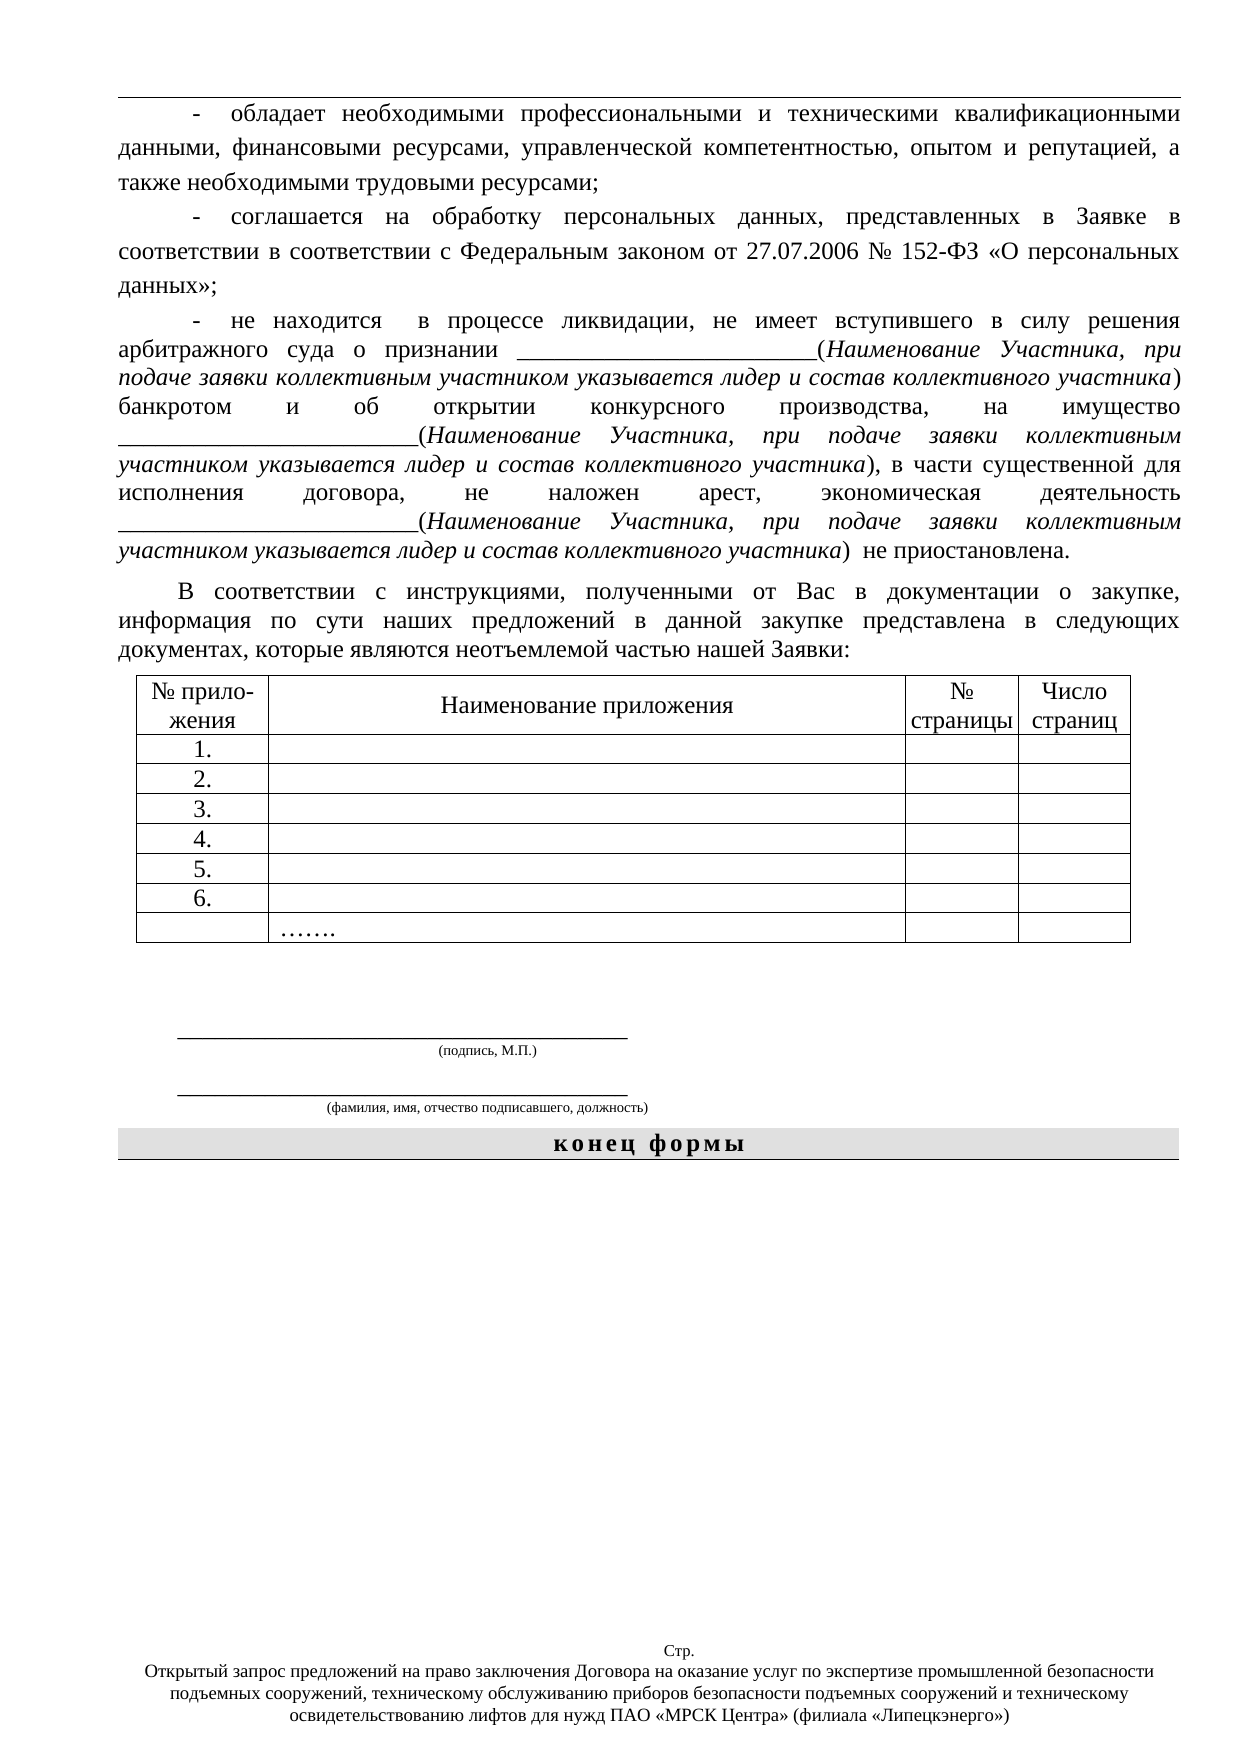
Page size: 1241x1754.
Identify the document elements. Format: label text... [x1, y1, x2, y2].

table_header Число страниц [1019, 676, 1130, 733]
list соглашается на обработку персональных данных, представленных в Заявке в соответствии в соответствии с Федеральным законом от 27.07.2006 № 152-ФЗ «О персональных данных»; [118, 201, 1181, 299]
table_cell [1019, 913, 1130, 942]
text ____________________________________ [118, 1071, 1181, 1099]
table_cell 1. [137, 735, 268, 763]
list обладает необходимыми профессиональными и техническими квалификационными данными, финансовыми ресурсами, управленческой компетентностью, опытом и репутацией, а также необходимыми трудовыми ресурсами; [118, 98, 1181, 196]
table_cell [269, 854, 905, 882]
table_cell 3. [137, 794, 268, 823]
table_cell 4. [137, 824, 268, 853]
table_cell [269, 884, 905, 912]
table_cell ……. [269, 913, 905, 942]
table_header Наименование приложения [269, 676, 905, 733]
table_cell [906, 764, 1018, 793]
table_cell [1019, 735, 1130, 763]
text ____________________________________ [118, 1013, 1181, 1042]
table_cell [1019, 764, 1130, 793]
table_cell [269, 794, 905, 823]
table_cell [906, 913, 1018, 942]
table_cell [906, 884, 1018, 912]
table_cell [269, 824, 905, 853]
table_cell 2. [137, 764, 268, 793]
text В соответствии с инструкциями, полученными от Вас в документации о закупке, информация по сути наших предложений в данной закупке представлена в следующих документах, которые являются неотъемлемой частью нашей Заявки: [118, 576, 1181, 662]
table_cell [906, 824, 1018, 853]
table_cell [1019, 824, 1130, 853]
table_header № страницы [906, 676, 1018, 733]
table_cell [906, 794, 1018, 823]
table_header № прило-жения [137, 676, 268, 733]
text конец формы [118, 1128, 1179, 1159]
table_cell [1019, 854, 1130, 882]
table_cell [906, 735, 1018, 763]
text (фамилия, имя, отчество подписавшего, должность) [118, 1099, 797, 1128]
table_cell [137, 913, 268, 942]
table_cell [1019, 884, 1130, 912]
list не находится в процессе ликвидации, не имеет вступившего в силу решения арбитражного суда о признании ________________________(Наименование Участника, при подаче заявки коллективным участником указывается лидер и состав коллективного участника) банкротом и об открытии конкурсного производства, на имущество ________________________(Наименование Участника, при подаче заявки коллективным участником указывается лидер и состав коллективного участника), в части существенной для исполнения договора, не наложен арест, экономическая деятельность ________________________(Наименование Участника, при подаче заявки коллективным участником указывается лидер и состав коллективного участника) не приостановлена. [118, 305, 1181, 564]
table_cell 6. [137, 884, 268, 912]
table_cell [1019, 794, 1130, 823]
table_cell [906, 854, 1018, 882]
table_cell [269, 764, 905, 793]
text (подпись, М.П.) [118, 1042, 797, 1071]
table_cell 5. [137, 854, 268, 882]
table_cell [269, 735, 905, 763]
